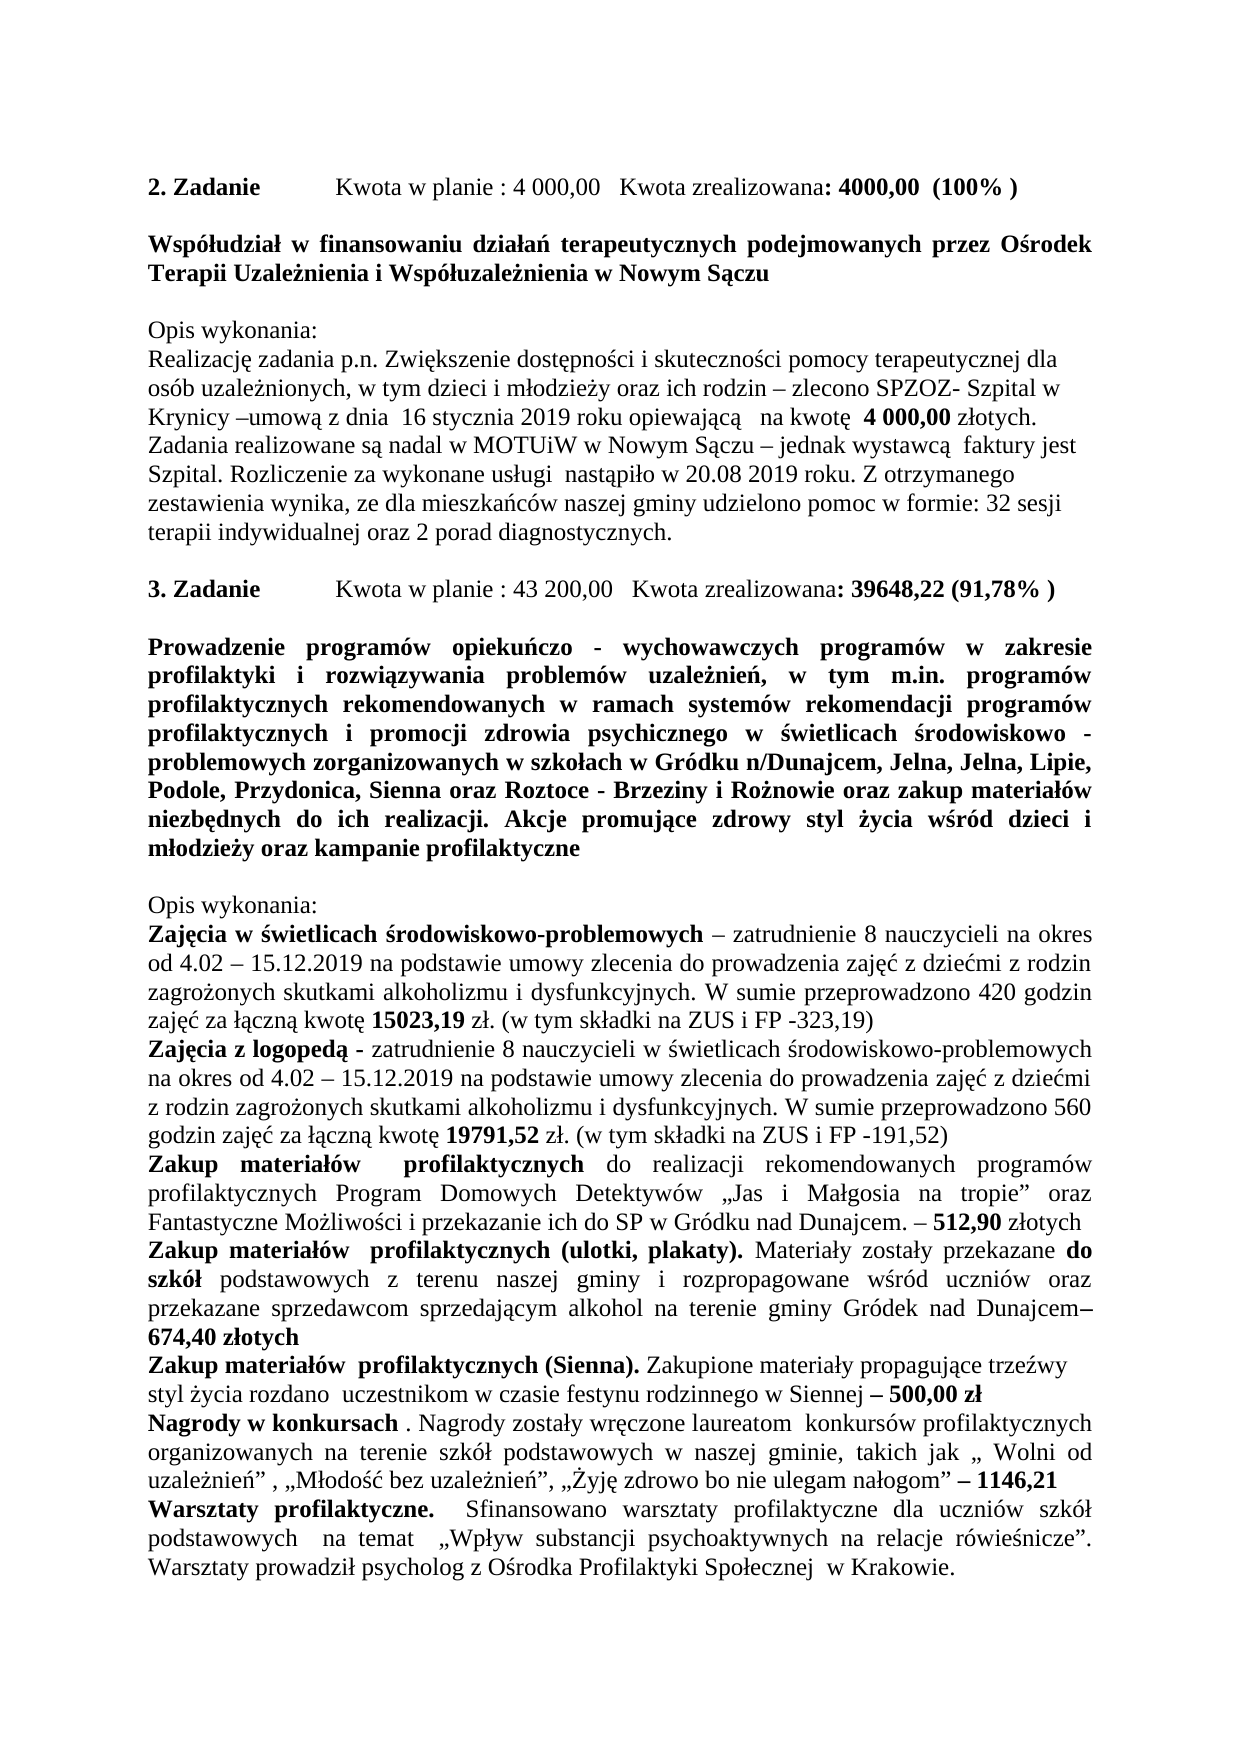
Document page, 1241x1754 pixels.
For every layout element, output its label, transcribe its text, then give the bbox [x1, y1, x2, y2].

text Współudział w finansowaniu działań terapeutycznych podejmowanych przez Ośrodek Terapii Uzależnienia i Współuzależnienia w Nowym Sączu [148, 229, 1093, 287]
text Opis wykonania: [148, 890, 1093, 919]
text Warsztaty profilaktyczne. Sfinansowano warsztaty profilaktyczne dla uczniów szkół podstawowych na temat „Wpływ substancji psychoaktywnych na relacje rówieśnicze”. Warsztaty prowadził psycholog z Ośrodka Profilaktyki Społecznej w Krakowie. [148, 1494, 1093, 1580]
text Prowadzenie programów opiekuńczo - wychowawczych programów w zakresie profilaktyki i rozwiązywania problemów uzależnień, w tym m.in. programów profilaktycznych rekomendowanych w ramach systemów rekomendacji programów profilaktycznych i promocji zdrowia psychicznego w świetlicach środowiskowo - problemowych zorganizowanych w szkołach w Gródku n/Dunajcem, Jelna, Jelna, Lipie, Podole, Przydonica, Sienna oraz Roztoce - Brzeziny i Rożnowie oraz zakup materiałów niezbędnych do ich realizacji. Akcje promujące zdrowy styl życia wśród dzieci i młodzieży oraz kampanie profilaktyczne [148, 632, 1093, 862]
text Zajęcia w świetlicach środowiskowo-problemowych – zatrudnienie 8 nauczycieli na okres od 4.02 – 15.12.2019 na podstawie umowy zlecenia do prowadzenia zajęć z dziećmi z rodzin zagrożonych skutkami alkoholizmu i dysfunkcyjnych. W sumie przeprowadzono 420 godzin zajęć za łączną kwotę 15023,19 zł. (w tym składki na ZUS i FP -323,19) [148, 919, 1093, 1034]
text 2. Zadanie Kwota w planie : 4 000,00 Kwota zrealizowana: 4000,00 (100% ) [148, 172, 1093, 200]
text Opis wykonania: [148, 315, 1093, 344]
text 3. Zadanie Kwota w planie : 43 200,00 Kwota zrealizowana: 39648,22 (91,78% ) [148, 574, 1093, 603]
text Nagrody w konkursach . Nagrody zostały wręczone laureatom konkursów profilaktycznych organizowanych na terenie szkół podstawowych w naszej gminie, takich jak „ Wolni od uzależnień” , „Młodość bez uzależnień”, „Żyję zdrowo bo nie ulegam nałogom” – 1146,21 [148, 1408, 1093, 1494]
text Zajęcia z logopedą - zatrudnienie 8 nauczycieli w świetlicach środowiskowo-problemowych na okres od 4.02 – 15.12.2019 na podstawie umowy zlecenia do prowadzenia zajęć z dziećmi z rodzin zagrożonych skutkami alkoholizmu i dysfunkcyjnych. W sumie przeprowadzono 560 godzin zajęć za łączną kwotę 19791,52 zł. (w tym składki na ZUS i FP -191,52) [148, 1034, 1093, 1149]
text Zakup materiałów profilaktycznych do realizacji rekomendowanych programów profilaktycznych Program Domowych Detektywów „Jas i Małgosia na tropie” oraz Fantastyczne Możliwości i przekazanie ich do SP w Gródku nad Dunajcem. – 512,90 złotych [148, 1149, 1093, 1235]
text Zakup materiałów profilaktycznych (ulotki, plakaty). Materiały zostały przekazane do szkół podstawowych z terenu naszej gminy i rozpropagowane wśród uczniów oraz przekazane sprzedawcom sprzedającym alkohol na terenie gminy Gródek nad Dunajcem– 674,40 złotych [148, 1235, 1093, 1350]
text Realizację zadania p.n. Zwiększenie dostępności i skuteczności pomocy terapeutycznej dla osób uzależnionych, w tym dzieci i młodzieży oraz ich rodzin – zlecono SPZOZ- Szpital w Krynicy –umową z dnia 16 stycznia 2019 roku opiewającą na kwotę 4 000,00 złotych. Zadania realizowane są nadal w MOTUiW w Nowym Sączu – jednak wystawcą faktury jest Szpital. Rozliczenie za wykonane usługi nastąpiło w 20.08 2019 roku. Z otrzymanego zestawienia wynika, ze dla mieszkańców naszej gminy udzielono pomoc w formie: 32 sesji terapii indywidualnej oraz 2 porad diagnostycznych. [148, 344, 1093, 545]
text Zakup materiałów profilaktycznych (Sienna). Zakupione materiały propagujące trzeźwy styl życia rozdano uczestnikom w czasie festynu rodzinnego w Siennej – 500,00 zł [148, 1350, 1093, 1408]
